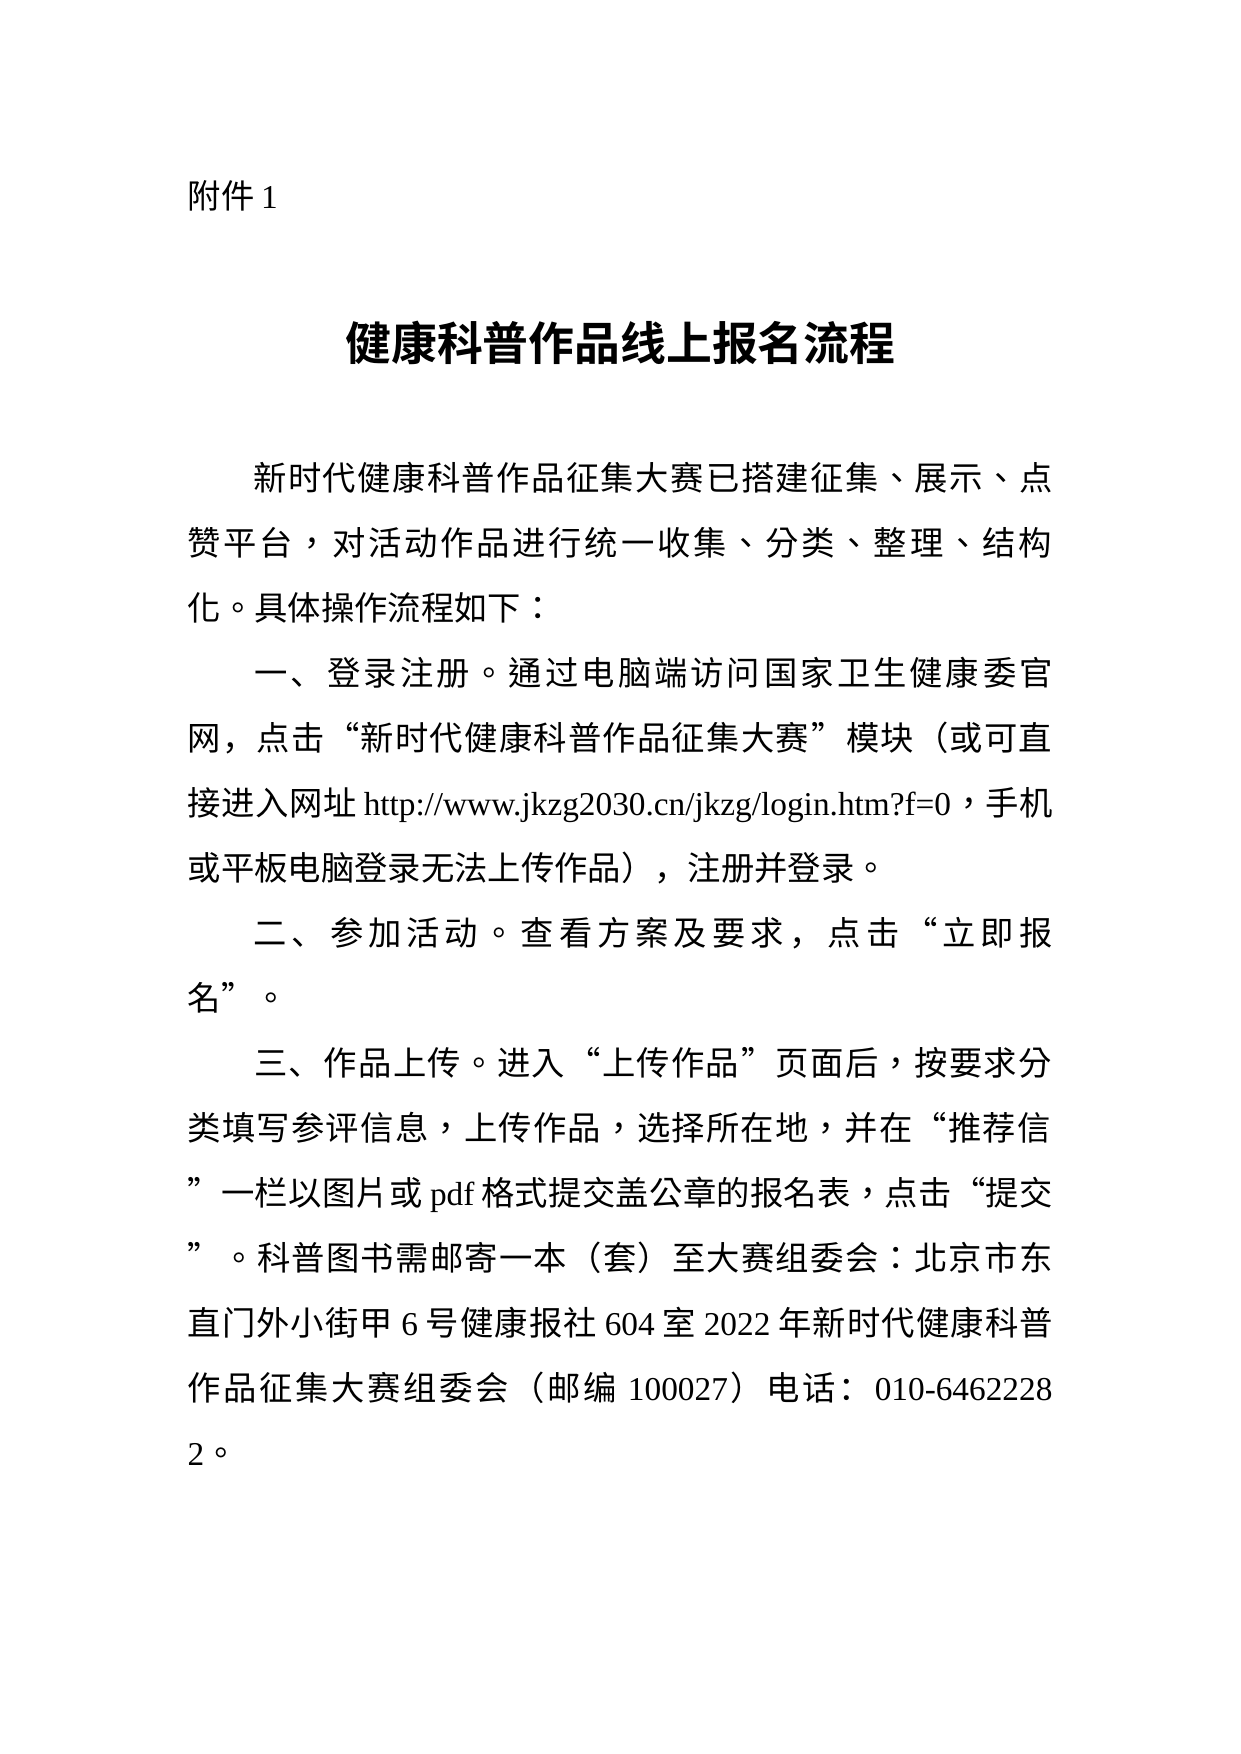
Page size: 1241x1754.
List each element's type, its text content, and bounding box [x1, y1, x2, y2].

text 健康科普作品线上报名流程 [187, 292, 1053, 389]
text 二、参加活动。查看方案及要求，点击“立即报名”。 [187, 898, 1053, 1028]
text 附件1 [187, 162, 1053, 227]
text 一、登录注册。通过电脑端访问国家卫生健康委官网，点击“新时代健康科普作品征集大赛”模块（或可直接进入网址http://www.jkzg2030.cn/jkzg/login.htm?f=0，手机或平板电脑登录无法上传作品），注册并登录。 [187, 638, 1053, 898]
text 三、作品上传。进入“上传作品”页面后，按要求分类填写参评信息，上传作品，选择所在地，并在“推荐信”一栏以图片或pdf格式提交盖公章的报名表，点击“提交”。科普图书需邮寄一本（套）至大赛组委会：北京市东直门外小街甲6号健康报社604室2022年新时代健康科普作品征集大赛组委会（邮编100027）电话：010-64622282。 [187, 1028, 1053, 1483]
text 新时代健康科普作品征集大赛已搭建征集、展示、点赞平台，对活动作品进行统一收集、分类、整理、结构化。具体操作流程如下： [187, 443, 1053, 638]
